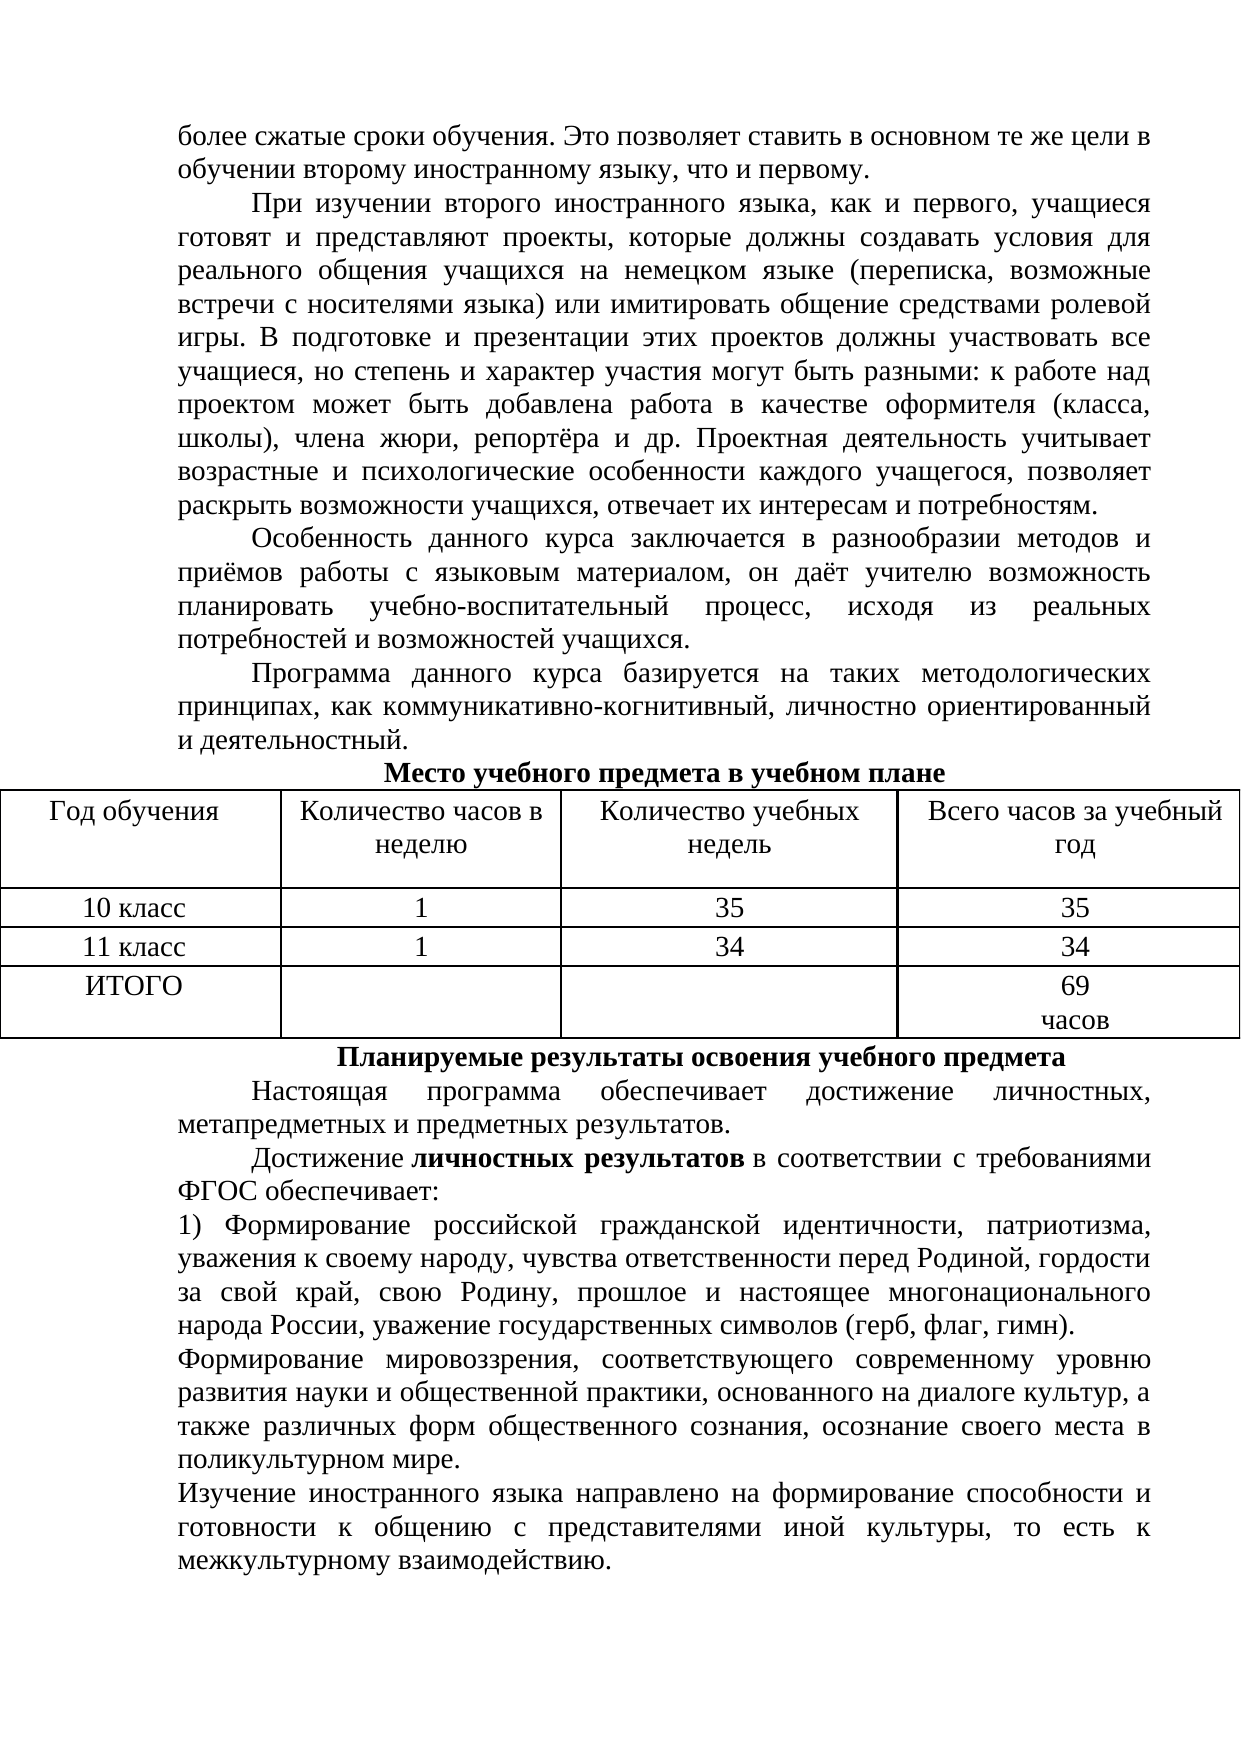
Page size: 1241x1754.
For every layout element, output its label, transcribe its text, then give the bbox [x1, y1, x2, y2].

table_header Количество часов в неделю [282, 791, 560, 887]
table_cell 69 часов [899, 967, 1239, 1037]
table_header Количество учебных недель [562, 791, 896, 887]
text Настоящая программа обеспечивает достижение личностных, метапредметных и предметных результатов. [177, 1073, 1152, 1140]
table_header Год обучения [1, 791, 280, 887]
table_cell 11 класс [1, 928, 280, 964]
table_cell 35 [899, 889, 1239, 926]
text Достижение личностных результатов в соответствии с требованиями ФГОС обеспечивает: [177, 1140, 1152, 1207]
text 1) Формирование российской гражданской идентичности, патриотизма, уважения к своему народу, чувства ответственности перед Родиной, гордости за свой край, свою Родину, прошлое и настоящее многонационального народа России, уважение государственных символов (герб, флаг, гимн). [177, 1207, 1152, 1341]
table_cell 34 [899, 928, 1239, 964]
table_header Всего часов за учебный год [899, 791, 1239, 887]
text Особенность данного курса заключается в разнообразии методов и приёмов работы с языковым материалом, он даёт учителю возможность планировать учебно-воспитательный процесс, исходя из реальных потребностей и возможностей учащихся. [177, 521, 1152, 655]
table_cell 1 [282, 889, 560, 926]
table_cell ИТОГО [1, 967, 280, 1037]
table_cell [562, 967, 896, 1037]
text Планируемые результаты освоения учебного предмета [177, 1039, 1152, 1073]
table_cell [282, 967, 560, 1037]
table_cell 10 класс [1, 889, 280, 926]
text Изучение иностранного языка направлено на формирование способности и готовности к общению с представителями иной культуры, то есть к межкультурному взаимодействию. [177, 1475, 1152, 1576]
table_cell 1 [282, 928, 560, 964]
table_cell 34 [562, 928, 896, 964]
text Формирование мировоззрения, соответствующего современному уровню развития науки и общественной практики, основанного на диалоге культур, а также различных форм общественного сознания, осознание своего места в поликультурном мире. [177, 1341, 1152, 1475]
text Место учебного предмета в учебном плане [177, 755, 1152, 789]
table_cell 35 [562, 889, 896, 926]
text При изучении второго иностранного языка, как и первого, учащиеся готовят и представляют проекты, которые должны создавать условия для реального общения учащихся на немецком языке (переписка, возможные встречи с носителями языка) или имитировать общение средствами ролевой игры. В подготовке и презентации этих проектов должны участвовать все учащиеся, но степень и характер участия могут быть разными: к работе над проектом может быть добавлена работа в качестве оформителя (класса, школы), члена жюри, репортёра и др. Проектная деятельность учитывает возрастные и психологические особенности каждого учащегося, позволяет раскрыть возможности учащихся, отвечает их интересам и потребностям. [177, 185, 1152, 521]
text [177, 118, 1152, 185]
text Программа данного курса базируется на таких методологических принципах, как коммуникативно-когнитивный, личностно ориентированный и деятельностный. [177, 655, 1152, 755]
